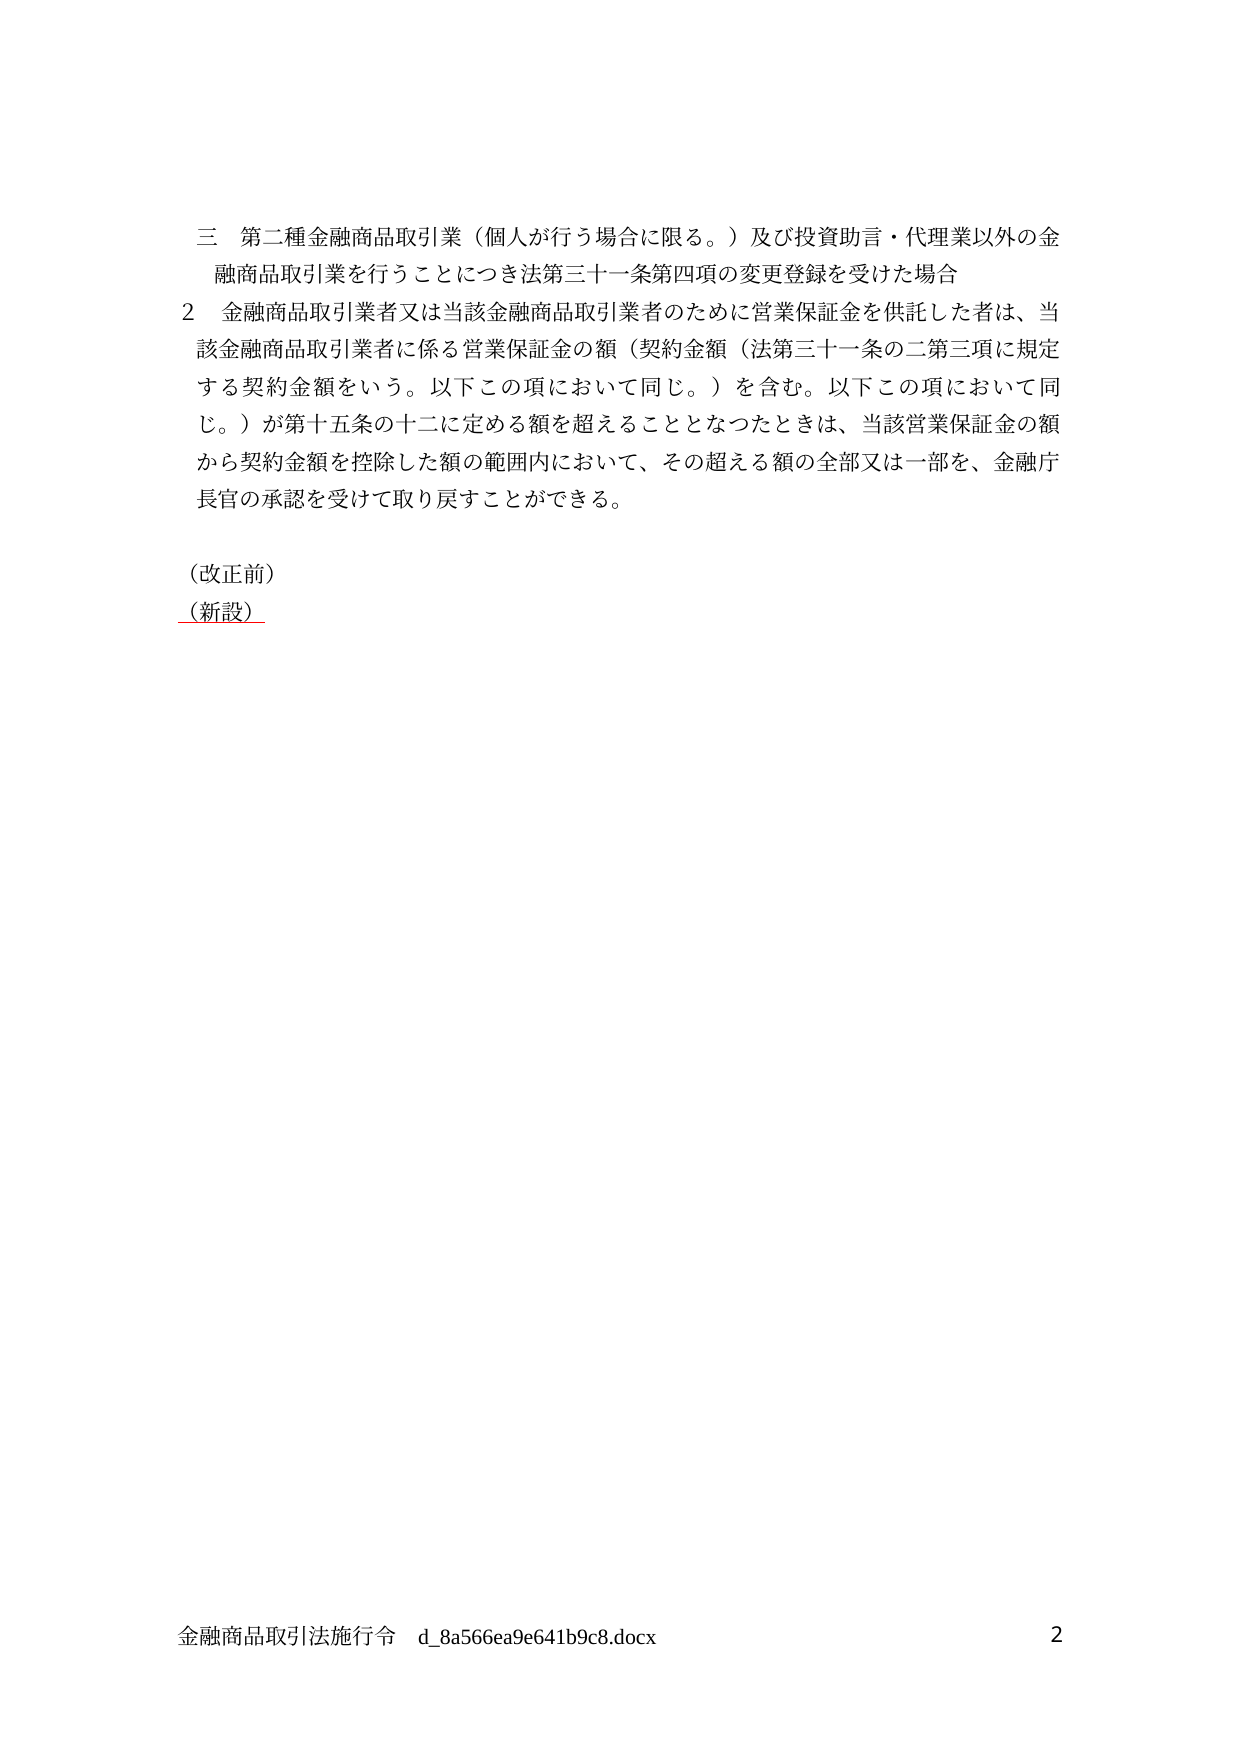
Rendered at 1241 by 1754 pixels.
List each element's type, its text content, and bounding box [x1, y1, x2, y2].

text ２ 金融商品取引業者又は当該金融商品取引業者のために営業保証金を供託した者は、当該金融商品取引業者に係る営業保証金の額（契約金額（法第三十一条の二第三項に規定する契約金額をいう。以下この項において同じ。）を含む。以下この項において同じ。）が第十五条の十二に定める額を超えることとなつたときは、当該営業保証金の額から契約金額を控除した額の範囲内において、その超える額の全部又は一部を、金融庁長官の承認を受けて取り戻すことができる。 [177, 292, 1063, 517]
text 三 第二種金融商品取引業（個人が行う場合に限る。）及び投資助言・代理業以外の金融商品取引業を行うことにつき法第三十一条第四項の変更登録を受けた場合 [196, 217, 1063, 292]
text （新設） [177, 592, 1063, 629]
text （改正前） [177, 554, 1063, 592]
